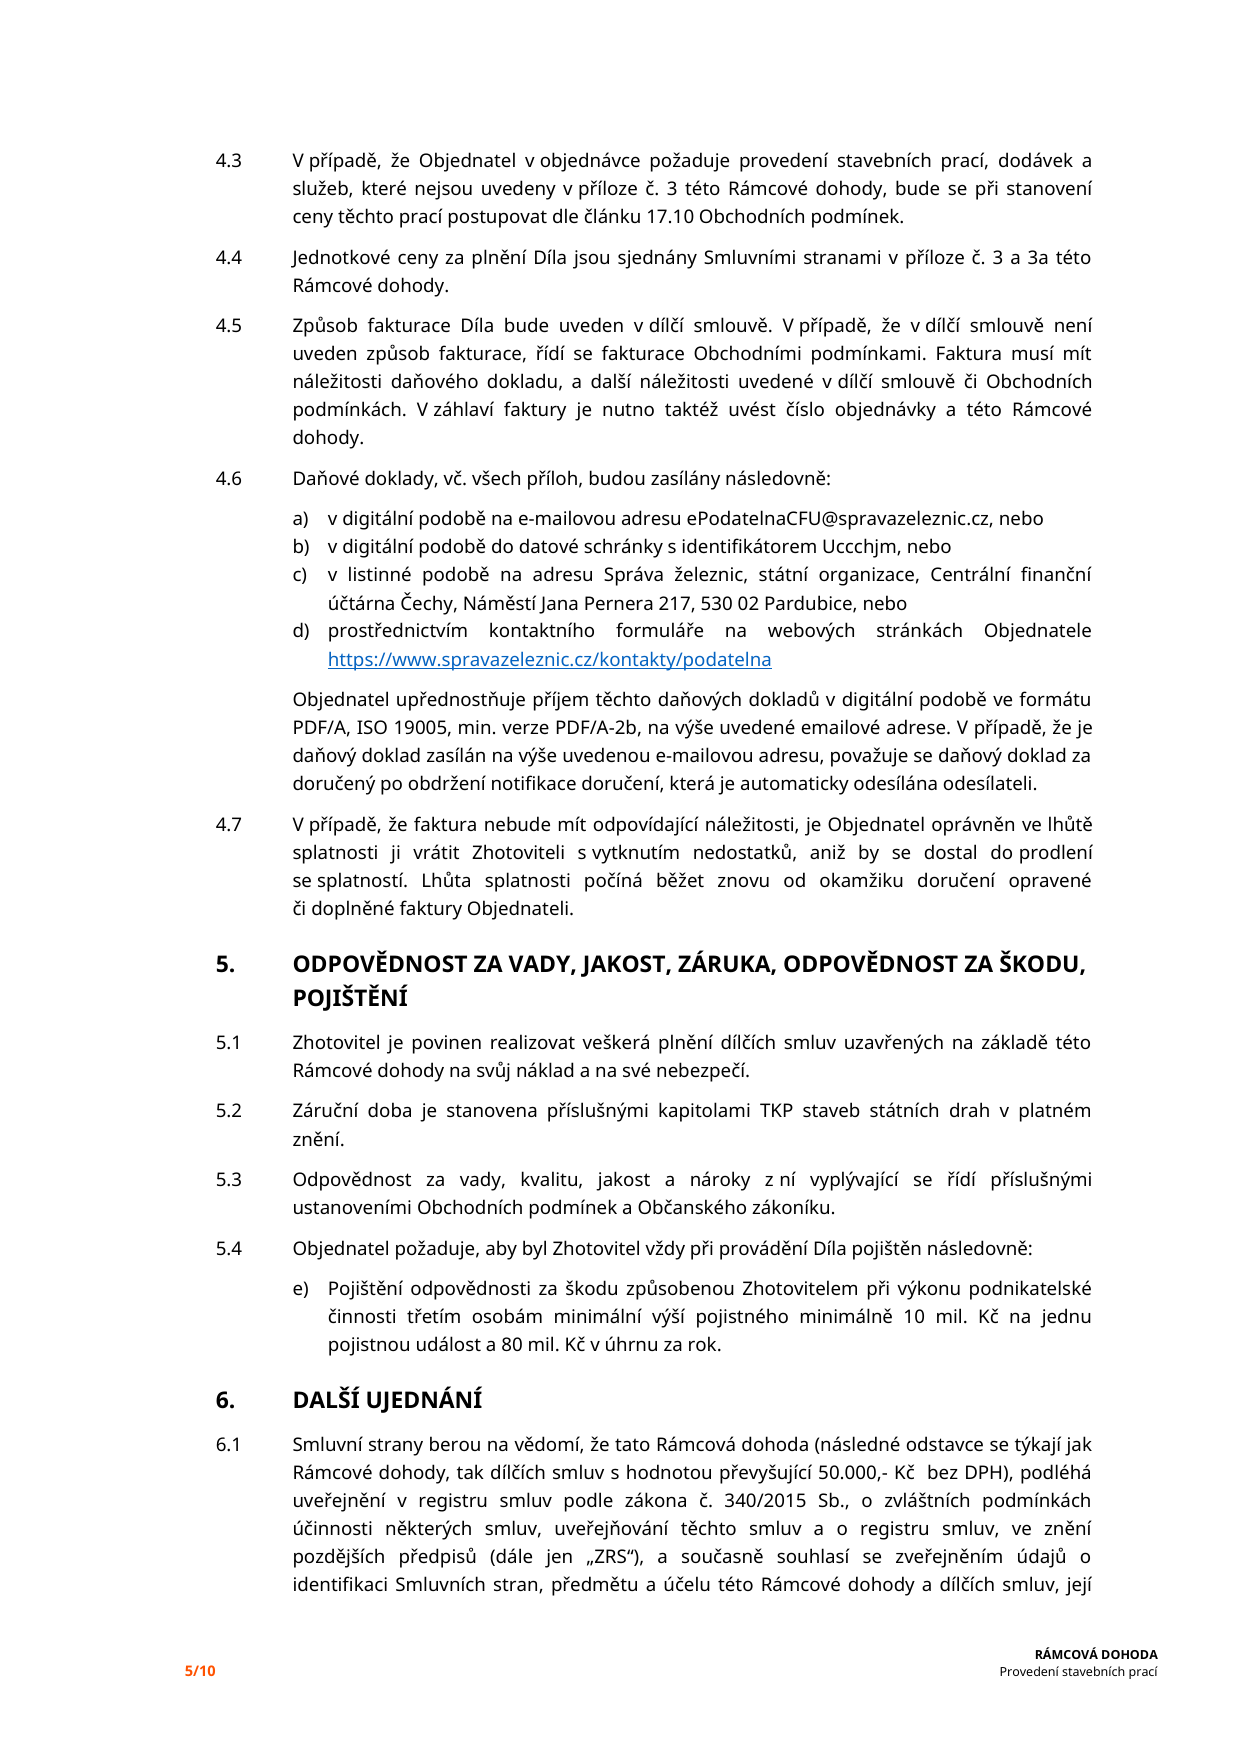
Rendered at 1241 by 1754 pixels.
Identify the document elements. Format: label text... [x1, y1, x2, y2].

text ODPOVĚDNOST ZA VADY, JAKOST, ZÁRUKA, ODPOVĚDNOST ZA ŠKODU, POJIŠTĚNÍ [216, 948, 1093, 1014]
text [216, 1431, 1093, 1597]
text V případě, že faktura nebude mít odpovídající náležitosti, je Objednatel oprávněn ve lhůtě splatnosti ji vrátit Zhotoviteli s vytknutím nedostatků, aniž by se dostal do prodlení se splatností. Lhůta splatnosti počíná běžet znovu od okamžiku doručení opravené či doplněné faktury Objednateli. [216, 811, 1093, 921]
list v digitální podobě na e-mailovou adresu ePodatelnaCFU@spravazeleznic.cz, nebo [292, 506, 1093, 531]
text Způsob fakturace Díla bude uveden v dílčí smlouvě. V případě, že v dílčí smlouvě není uveden způsob fakturace, řídí se fakturace Obchodními podmínkami. Faktura musí mít náležitosti daňového dokladu, a další náležitosti uvedené v dílčí smlouvě či Obchodních podmínkách. V záhlaví faktury je nutno taktéž uvést číslo objednávky a této Rámcové dohody. [216, 313, 1093, 450]
text Pojištění odpovědnosti za škodu způsobenou Zhotovitelem při výkonu podnikatelské činnosti třetím osobám minimální výší pojistného minimálně 10 mil. Kč na jednu pojistnou událost a 80 mil. Kč v úhrnu za rok. [292, 1275, 1093, 1357]
text DALŠÍ UJEDNÁNÍ [216, 1384, 1093, 1416]
text V případě, že Objednatel v objednávce požaduje provedení stavebních prací, dodávek a služeb, které nejsou uvedeny v příloze č. 3 této Rámcové dohody, bude se při stanovení ceny těchto prací postupovat dle článku 17.10 Obchodních podmínek. [216, 147, 1093, 229]
text Objednatel požaduje, aby byl Zhotovitel vždy při provádění Díla pojištěn následovně: [216, 1235, 1093, 1260]
text Odpovědnost za vady, kvalitu, jakost a nároky z ní vyplývající se řídí příslušnými ustanoveními Obchodních podmínek a Občanského zákoníku. [216, 1166, 1093, 1220]
text v listinné podobě na adresu Správa železnic, státní organizace, Centrální finanční účtárna Čechy, Náměstí Jana Pernera 217, 530 02 Pardubice, nebo [292, 562, 1093, 615]
text v digitální podobě do datové schránky s identifikátorem Uccchjm, nebo [292, 534, 1093, 559]
text Objednatel upřednostňuje příjem těchto daňových dokladů v digitální podobě ve formátu PDF/A, ISO 19005, min. verze PDF/A-2b, na výše uvedené emailové adrese. V případě, že je daňový doklad zasílán na výše uvedenou e-mailovou adresu, považuje se daňový doklad za doručený po obdržení notifikace doručení, která je automaticky odesílána odesílateli. [292, 686, 1093, 796]
text Zhotovitel je povinen realizovat veškerá plnění dílčích smluv uzavřených na základě této Rámcové dohody na svůj náklad a na své nebezpečí. [216, 1029, 1093, 1083]
text prostřednictvím kontaktního formuláře na webových stránkách Objednatele https://www.spravazeleznic.cz/kontakty/podatelna [292, 618, 1093, 671]
text Daňové doklady, vč. všech příloh, budou zasílány následovně: [216, 465, 1093, 491]
text Jednotkové ceny za plnění Díla jsou sjednány Smluvními stranami v příloze č. 3 a 3a této Rámcové dohody. [216, 244, 1093, 298]
text Záruční doba je stanovena příslušnými kapitolami TKP staveb státních drah v platném znění. [216, 1098, 1093, 1151]
